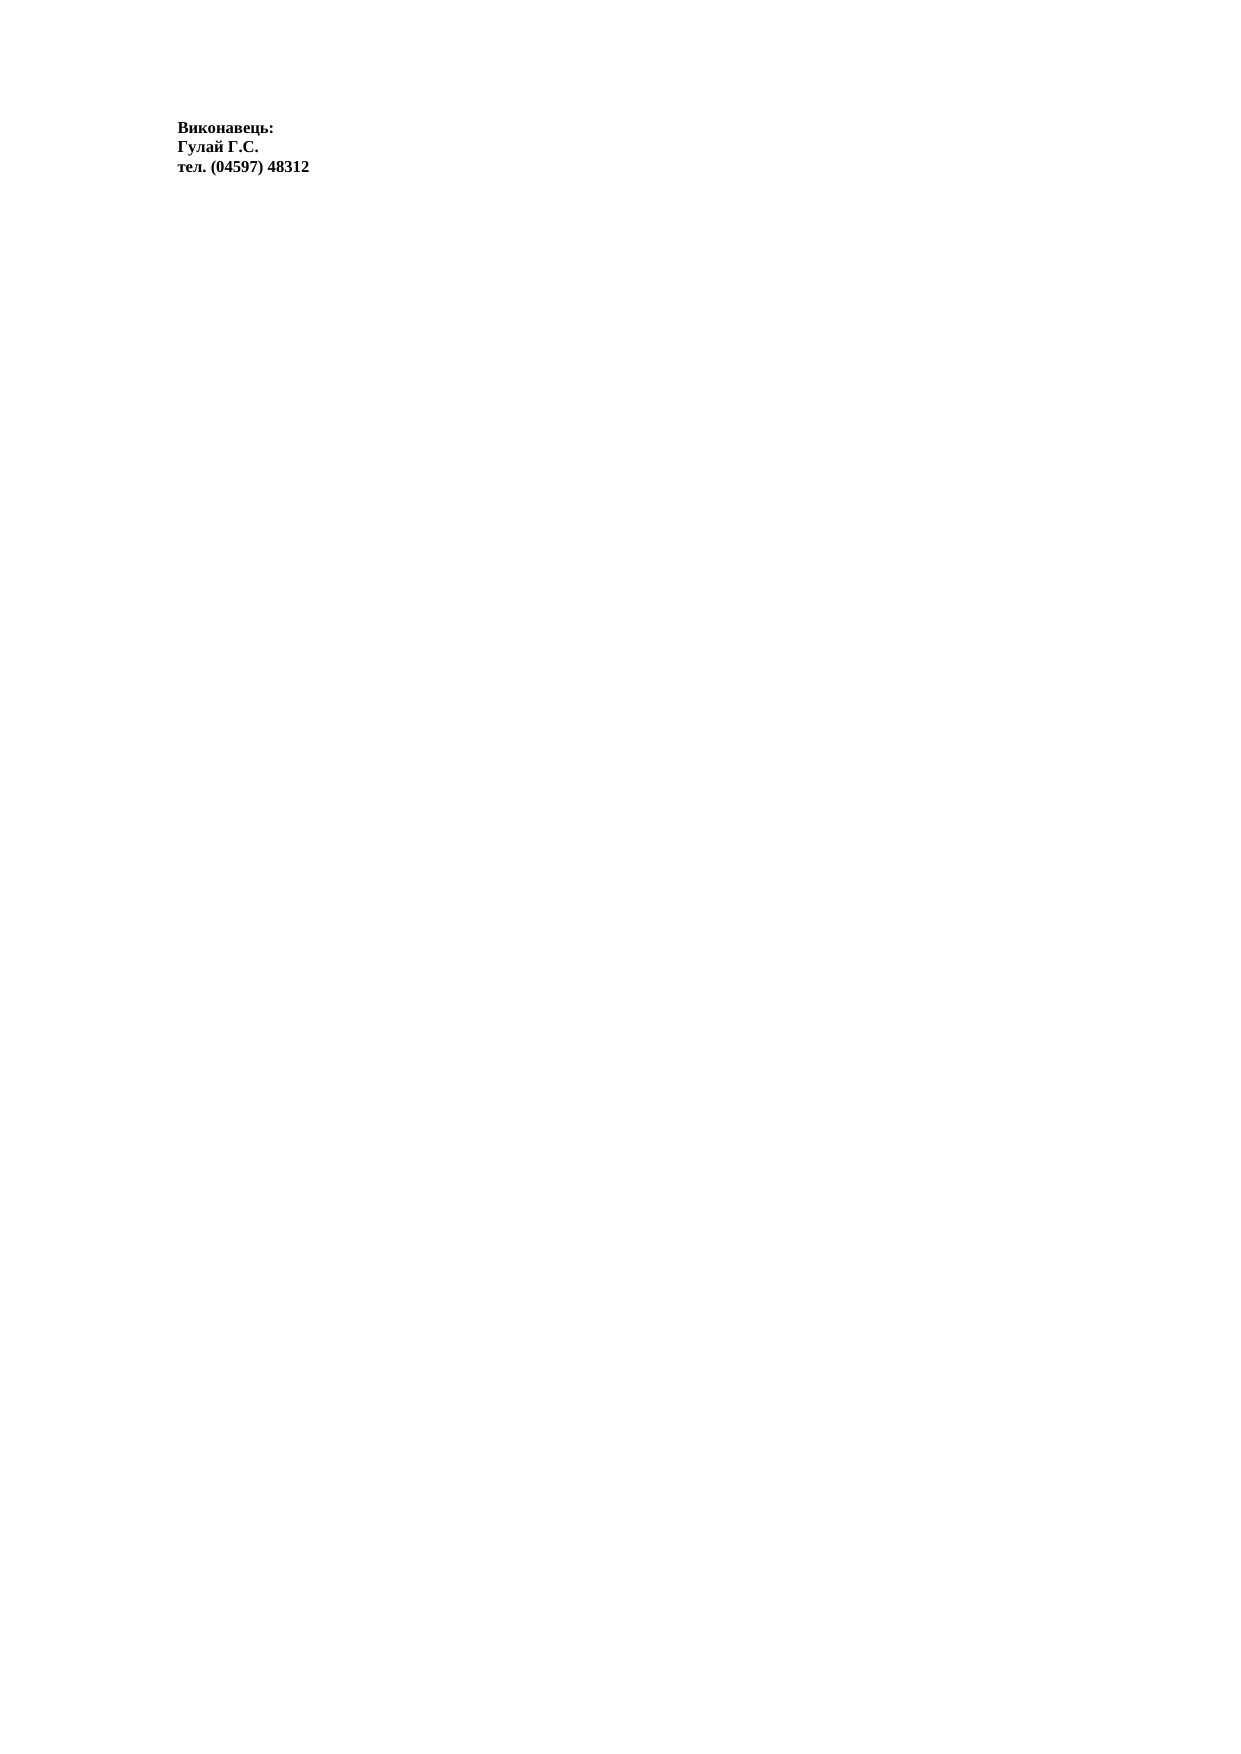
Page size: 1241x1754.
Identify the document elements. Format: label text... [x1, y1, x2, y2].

text Гулай Г.С. [177, 137, 1152, 156]
text тел. (04597) 48312 [177, 156, 1152, 176]
text Виконавець: [177, 118, 1152, 137]
